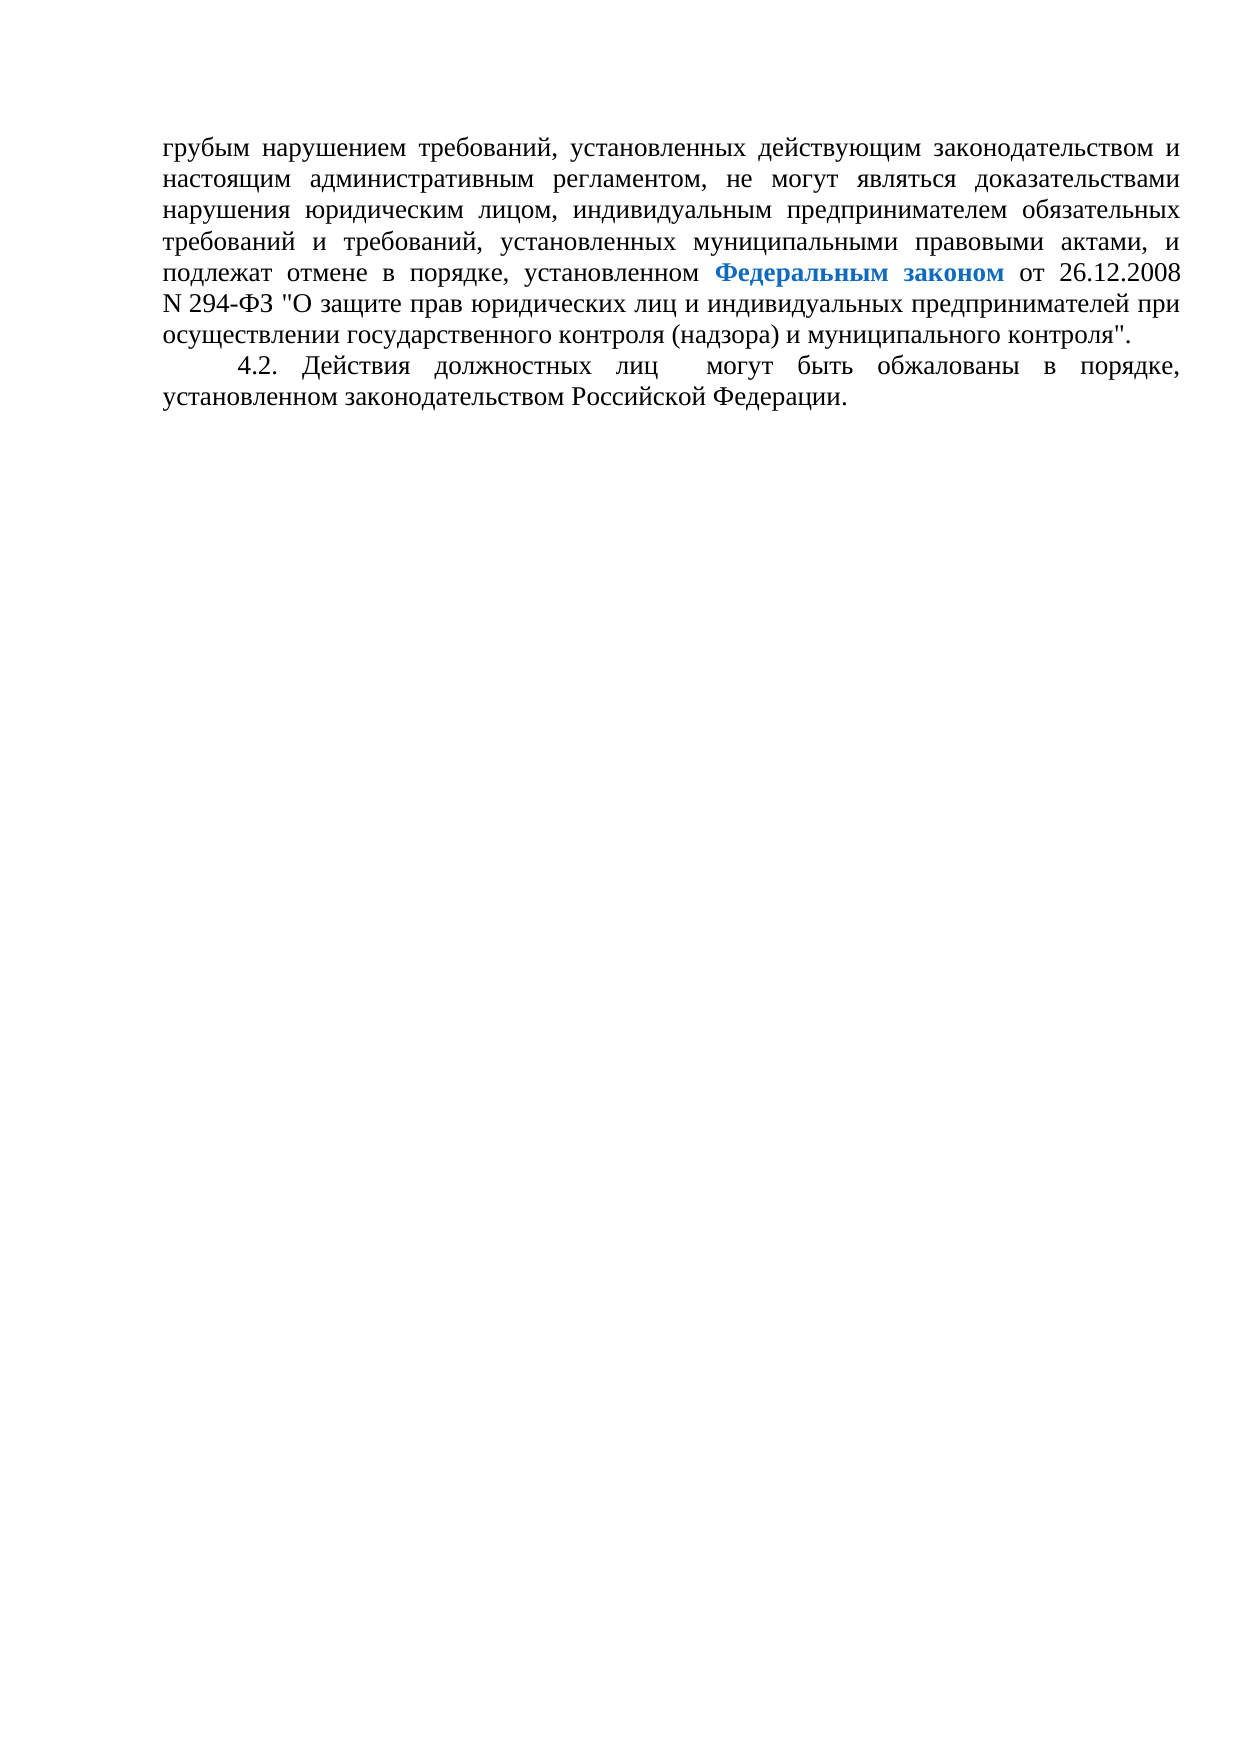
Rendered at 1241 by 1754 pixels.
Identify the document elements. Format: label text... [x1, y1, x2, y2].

text 4.2. Действия должностных лиц могут быть обжалованы в порядке, установленном законодательством Российской Федерации. [162, 349, 1181, 412]
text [162, 131, 1181, 349]
